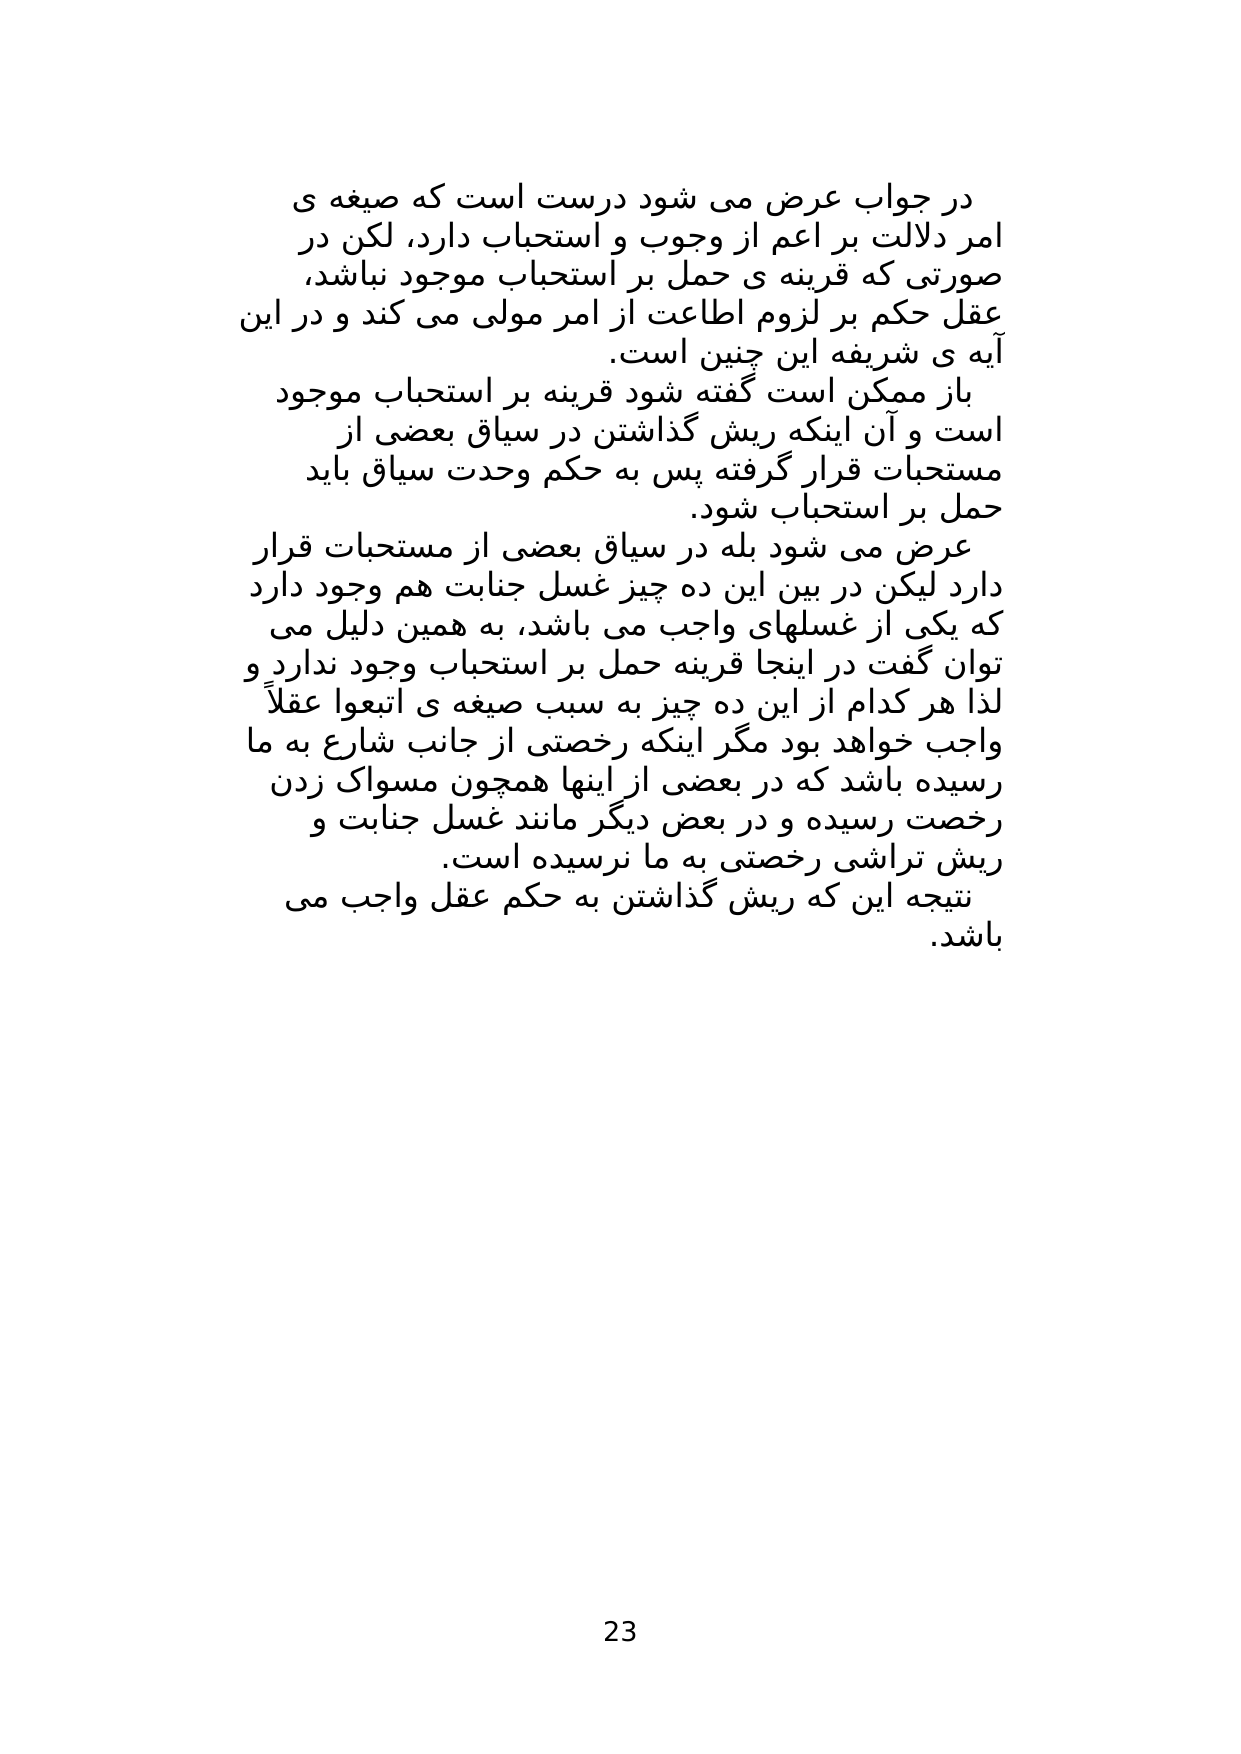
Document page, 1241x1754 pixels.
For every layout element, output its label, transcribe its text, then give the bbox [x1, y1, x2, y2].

text عرض می شود بله در سیاق بعضی از مستحبات قرار دارد لیکن در بین این ده چیز غسل جنابت هم وجود دارد که یکی از غسلهای واجب می باشد، به همین دلیل می توان گفت در اینجا قرینه حمل بر استحباب وجود ندارد و لذا هر کدام از این ده چیز به سبب صیغه ی اتبعوا عقلاً واجب خواهد بود مگر اینکه رخصتی از جانب شارع به ما رسیده باشد که در بعضی از اینها همچون مسواک زدن رخصت رسیده و در بعض دیگر مانند غسل جنابت و ریش تراشی رخصتی به ما نرسیده است. [236, 527, 1004, 877]
text نتیجه این که ریش گذاشتن به حکم عقل واجب می باشد. [236, 877, 1004, 954]
text در جواب عرض می شود درست است که صیغه ی امر دلالت بر اعم از وجوب و استحباب دارد، لکن در صورتی که قرینه ی حمل بر استحباب موجود نباشد، عقل حکم بر لزوم اطاعت از امر مولی می کند و در این آیه ی شریفه این چنین است. [236, 177, 1004, 371]
text باز ممکن است گفته شود قرینه بر استحباب موجود است و آن اینکه ریش گذاشتن در سیاق بعضی از مستحبات قرار گرفته پس به حکم وحدت سیاق باید حمل بر استحباب شود. [236, 371, 1004, 527]
